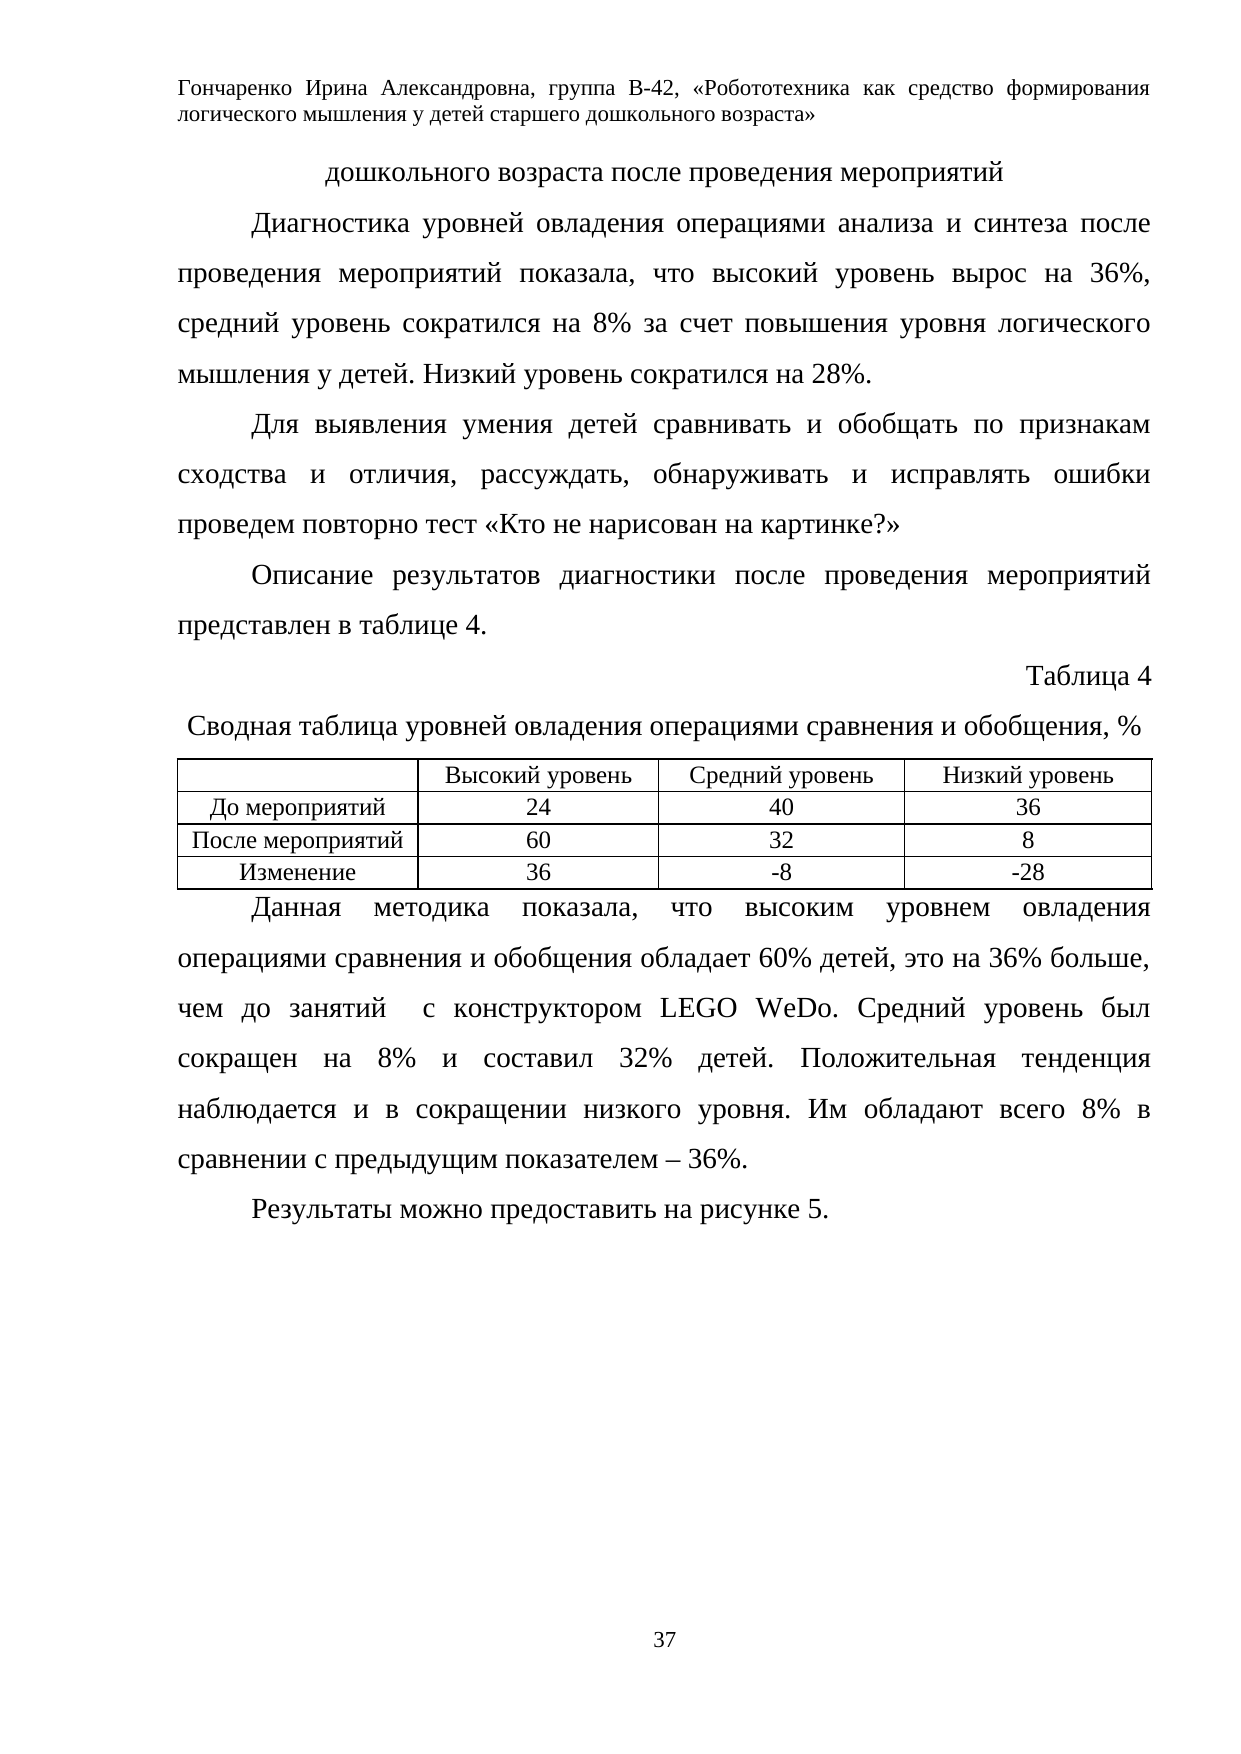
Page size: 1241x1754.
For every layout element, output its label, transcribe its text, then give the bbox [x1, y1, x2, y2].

text Данная методика показала, что высоким уровнем овладения операциями сравнения и обобщения обладает 60% детей, это на 36% больше, чем до занятий с конструктором LEGO WeDo. Средний уровень был сокращен на 8% и составил 32% детей. Положительная тенденция наблюдается и в сокращении низкого уровня. Им обладают всего 8% в сравнении с предыдущим показателем – 36%. [177, 890, 1152, 1175]
table_header Высокий уровень [419, 760, 658, 791]
table_cell После мероприятий [178, 825, 417, 856]
table_cell 36 [419, 857, 658, 888]
table_header Средний уровень [659, 760, 904, 791]
text Результаты можно предоставить на рисунке 5. [177, 1191, 1152, 1225]
table_cell 32 [659, 825, 904, 856]
table_cell 60 [419, 825, 658, 856]
text Таблица 4 [177, 658, 1152, 691]
table_header Низкий уровень [905, 760, 1151, 791]
table_cell До мероприятий [178, 792, 417, 823]
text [177, 154, 1152, 188]
table_cell 24 [419, 792, 658, 823]
text Описание результатов диагностики после проведения мероприятий представлен в таблице 4. [177, 557, 1152, 641]
text Диагностика уровней овладения операциями анализа и синтеза после проведения мероприятий показала, что высокий уровень вырос на 36%, средний уровень сократился на 8% за счет повышения уровня логического мышления у детей. Низкий уровень сократился на 28%. [177, 205, 1152, 389]
table_cell -28 [905, 857, 1151, 888]
table_cell 8 [905, 825, 1151, 856]
table_header [178, 760, 417, 791]
table_cell 40 [659, 792, 904, 823]
table_cell Изменение [178, 857, 417, 888]
table_cell 36 [905, 792, 1151, 823]
text Для выявления умения детей сравнивать и обобщать по признакам сходства и отличия, рассуждать, обнаруживать и исправлять ошибки проведем повторно тест «Кто не нарисован на картинке?» [177, 406, 1152, 540]
table_cell -8 [659, 857, 904, 888]
text Сводная таблица уровней овладения операциями сравнения и обобщения, % [177, 708, 1152, 741]
